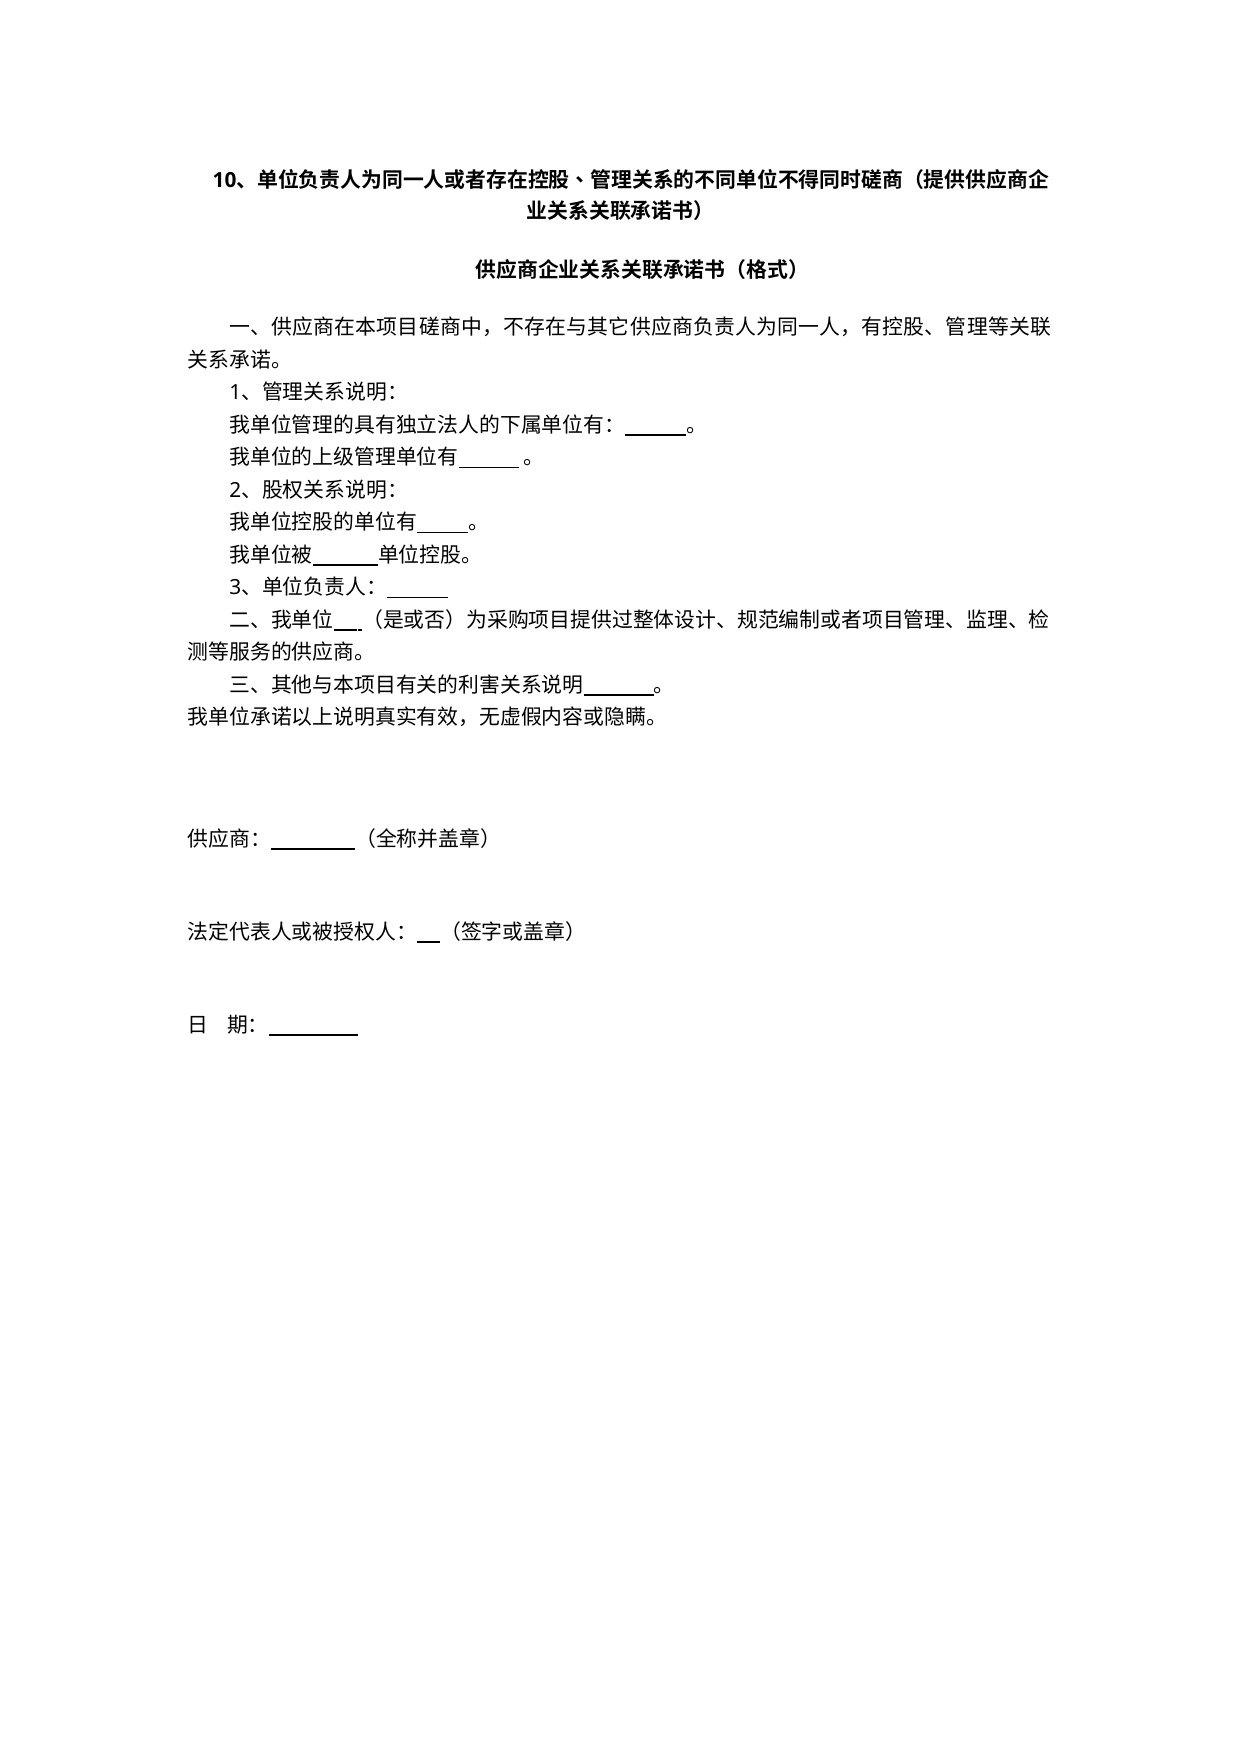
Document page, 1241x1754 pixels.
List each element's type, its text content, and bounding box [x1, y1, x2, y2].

text 我单位被 单位控股。 [187, 537, 1053, 569]
text 2、股权关系说明： [187, 472, 1053, 504]
text 三、其他与本项目有关的利害关系说明 。 [187, 667, 1053, 699]
text 我单位控股的单位有 。 [187, 504, 1053, 537]
list 10、单位负责人为同一人或者存在控股、管理关系的不同单位不得同时磋商（提供供应商企业关系关联承诺书） [187, 162, 1053, 227]
text 3、单位负责人： [187, 569, 1053, 602]
text 我单位管理的具有独立法人的下属单位有： 。 [187, 407, 1053, 439]
text 1、管理关系说明： [187, 374, 1053, 407]
text 一、供应商在本项目磋商中，不存在与其它供应商负责人为同一人，有控股、管理等关联关系承诺。 [187, 309, 1053, 374]
text 供应商： （全称并盖章） [187, 821, 1053, 854]
list 供应商企业关系关联承诺书（格式） [231, 252, 1053, 284]
text 我单位承诺以上说明真实有效，无虚假内容或隐瞒。 [187, 699, 1053, 732]
text 法定代表人或被授权人： （签字或盖章） [187, 914, 1053, 947]
text 我单位的上级管理单位有 。 [187, 439, 1053, 472]
text 日 期： [187, 1007, 1053, 1040]
text 二、我单位 （是或否）为采购项目提供过整体设计、规范编制或者项目管理、监理、检测等服务的供应商。 [187, 602, 1053, 667]
